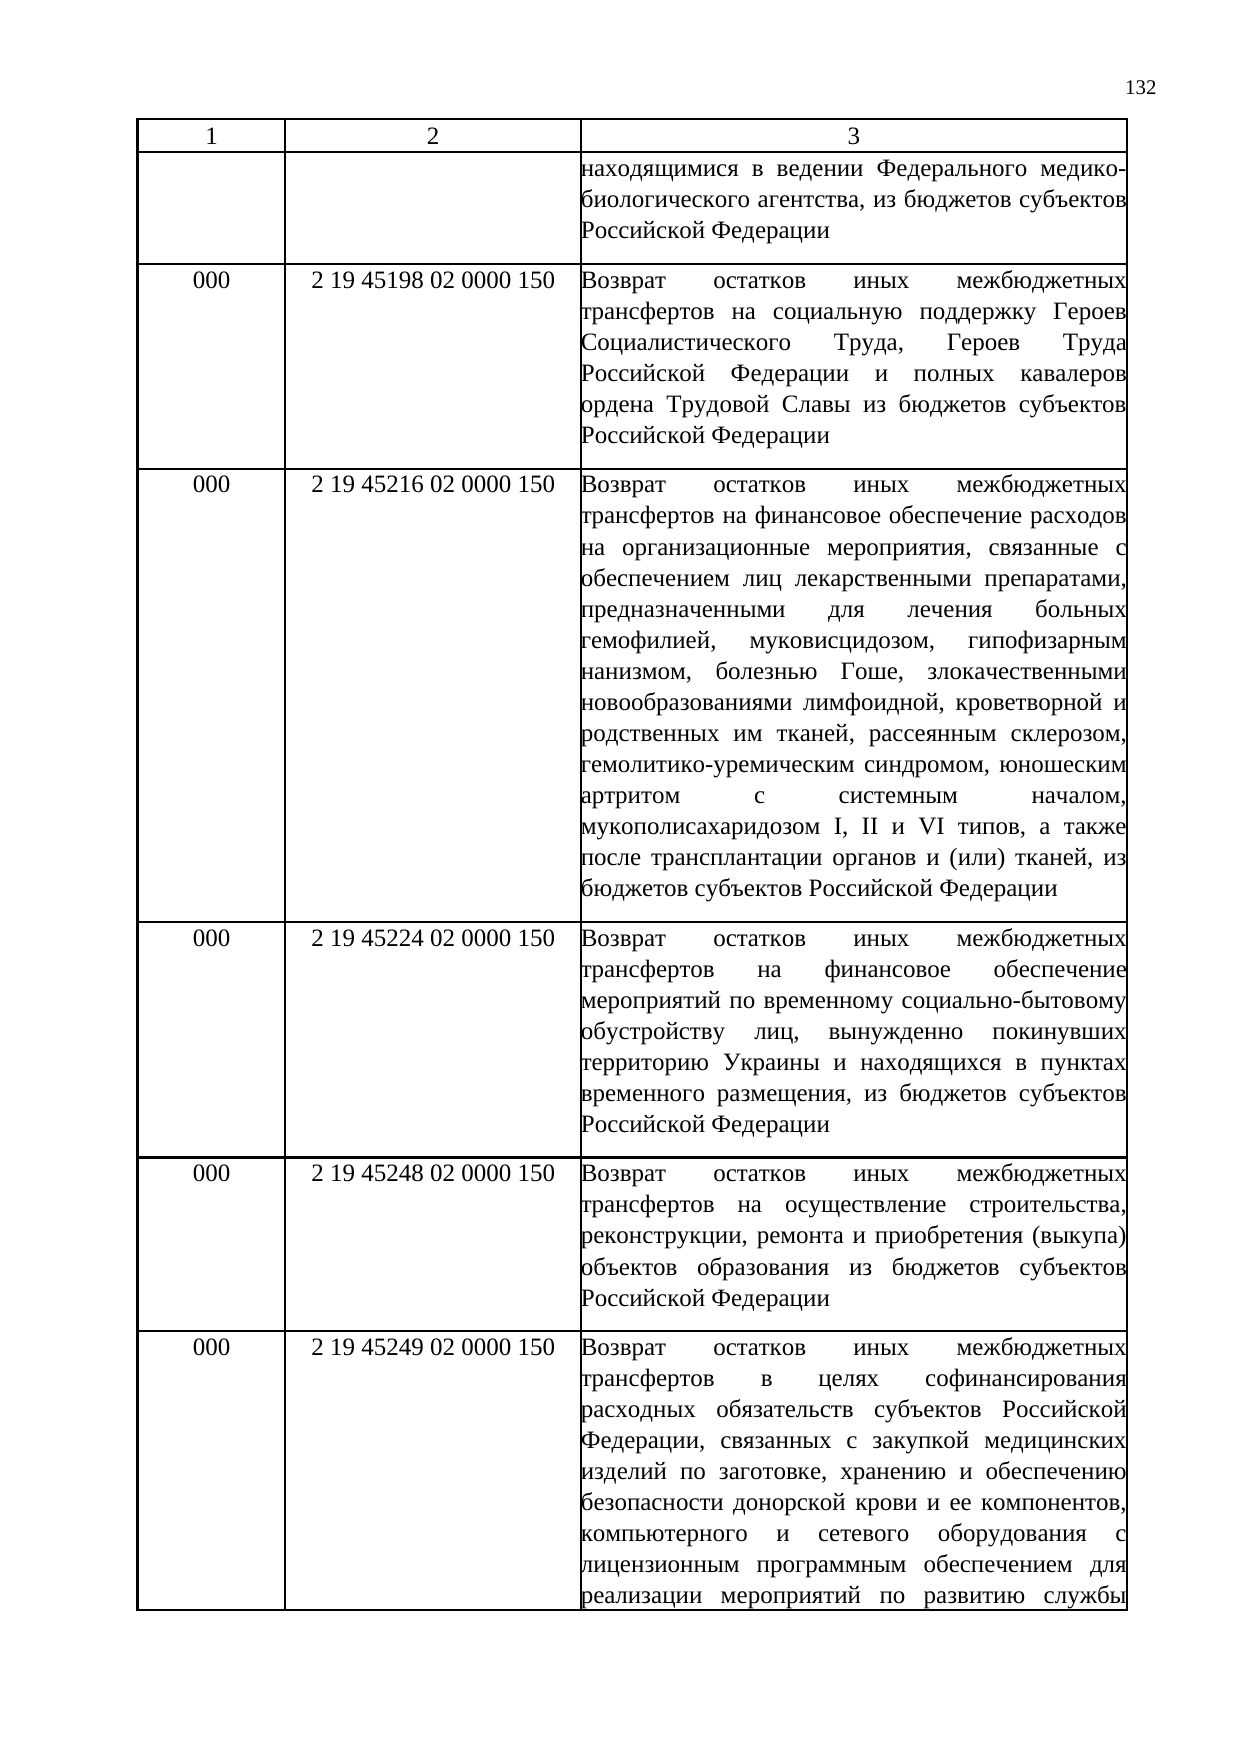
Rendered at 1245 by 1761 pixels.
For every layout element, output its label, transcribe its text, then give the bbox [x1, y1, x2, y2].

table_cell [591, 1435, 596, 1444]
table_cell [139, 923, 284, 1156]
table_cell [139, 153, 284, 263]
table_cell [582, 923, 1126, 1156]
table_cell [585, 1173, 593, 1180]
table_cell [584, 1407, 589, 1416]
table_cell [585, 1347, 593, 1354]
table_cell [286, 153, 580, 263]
table_header 2 [286, 120, 580, 151]
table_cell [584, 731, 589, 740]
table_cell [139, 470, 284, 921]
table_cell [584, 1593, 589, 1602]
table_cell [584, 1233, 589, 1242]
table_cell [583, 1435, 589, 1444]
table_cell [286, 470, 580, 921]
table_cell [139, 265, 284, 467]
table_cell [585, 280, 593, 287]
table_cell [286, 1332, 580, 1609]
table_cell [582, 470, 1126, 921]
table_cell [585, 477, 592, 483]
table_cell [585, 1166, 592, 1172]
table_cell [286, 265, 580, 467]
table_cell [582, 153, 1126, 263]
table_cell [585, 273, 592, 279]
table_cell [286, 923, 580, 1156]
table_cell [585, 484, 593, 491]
table_header 1 [139, 120, 284, 151]
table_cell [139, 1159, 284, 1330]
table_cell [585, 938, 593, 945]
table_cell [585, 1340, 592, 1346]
table_header 3 [582, 120, 1126, 151]
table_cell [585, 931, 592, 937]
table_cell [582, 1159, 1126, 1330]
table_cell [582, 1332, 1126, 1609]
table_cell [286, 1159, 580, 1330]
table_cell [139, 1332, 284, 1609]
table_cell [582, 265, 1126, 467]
